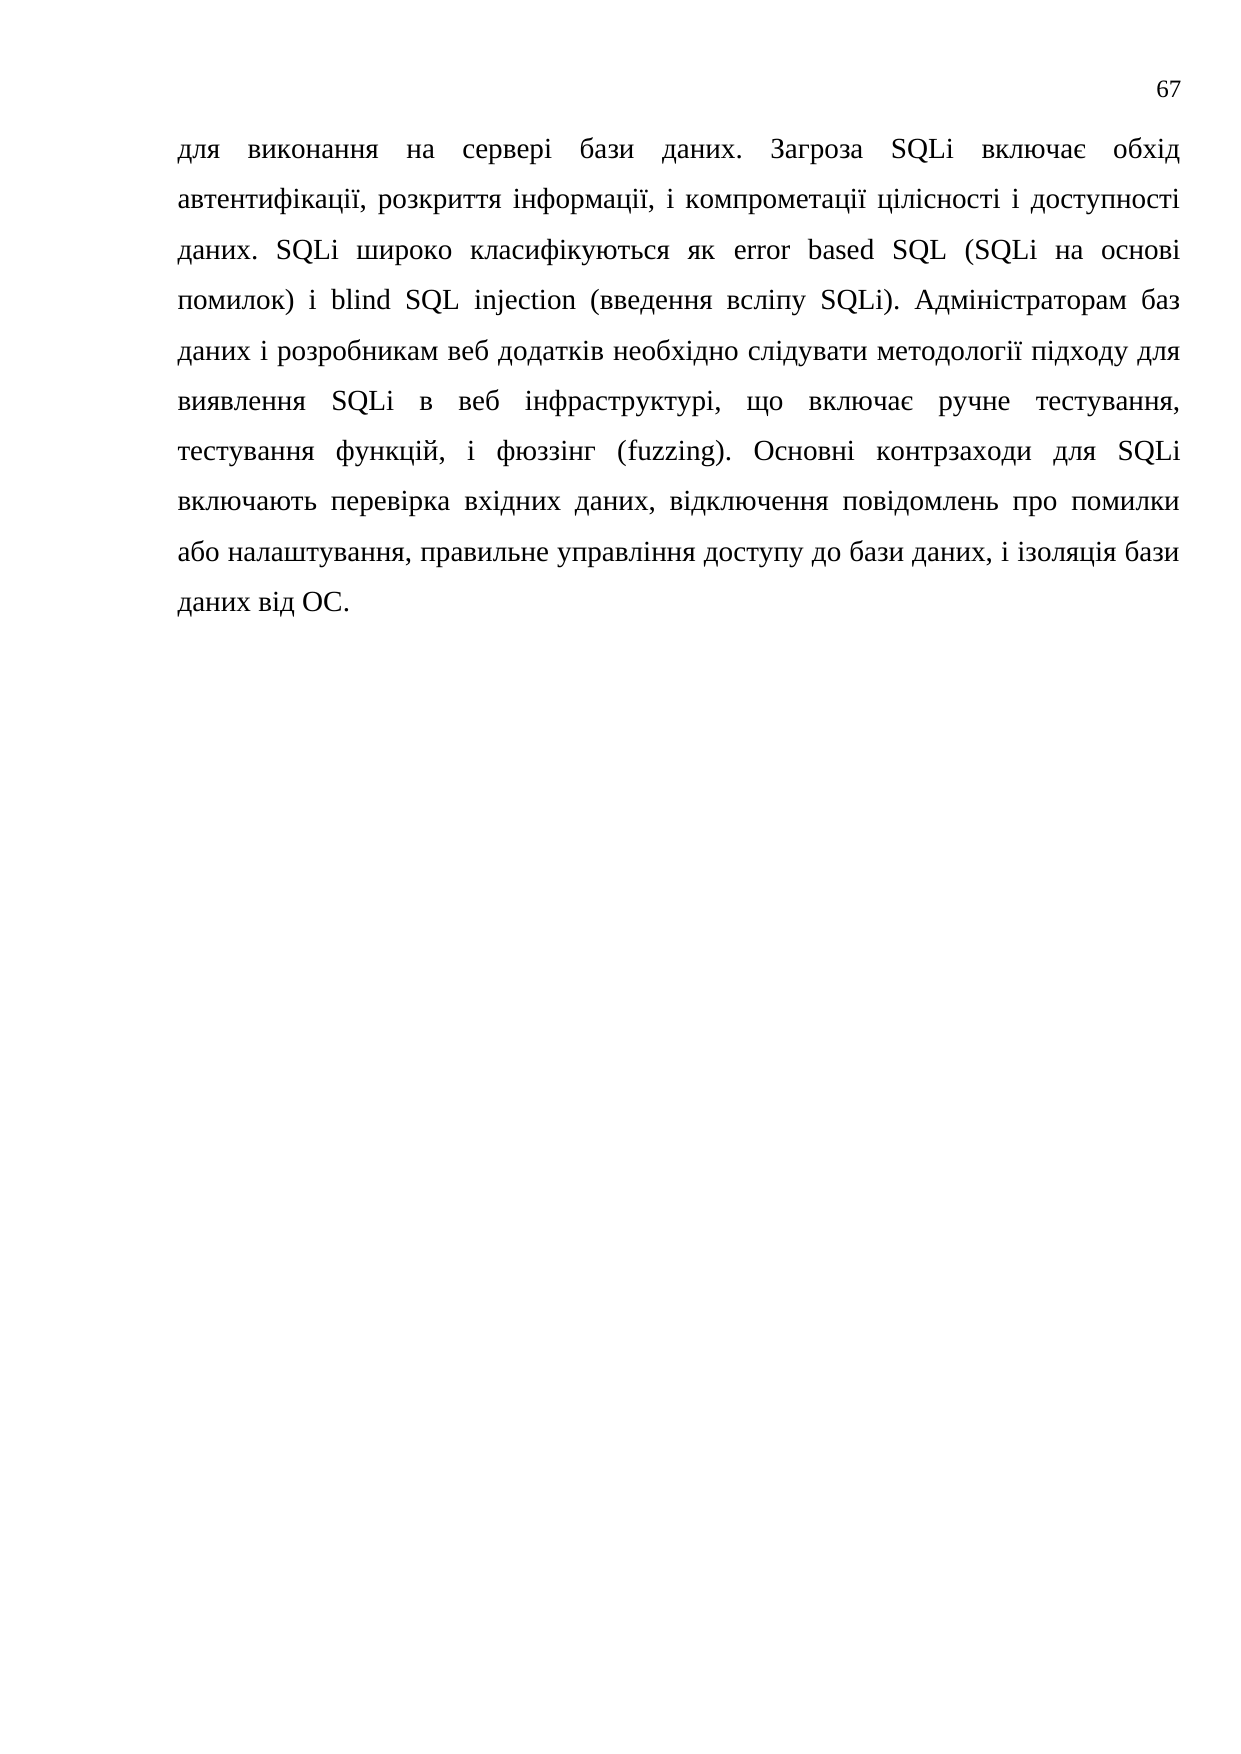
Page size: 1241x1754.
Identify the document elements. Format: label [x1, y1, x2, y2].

text [177, 131, 1181, 618]
